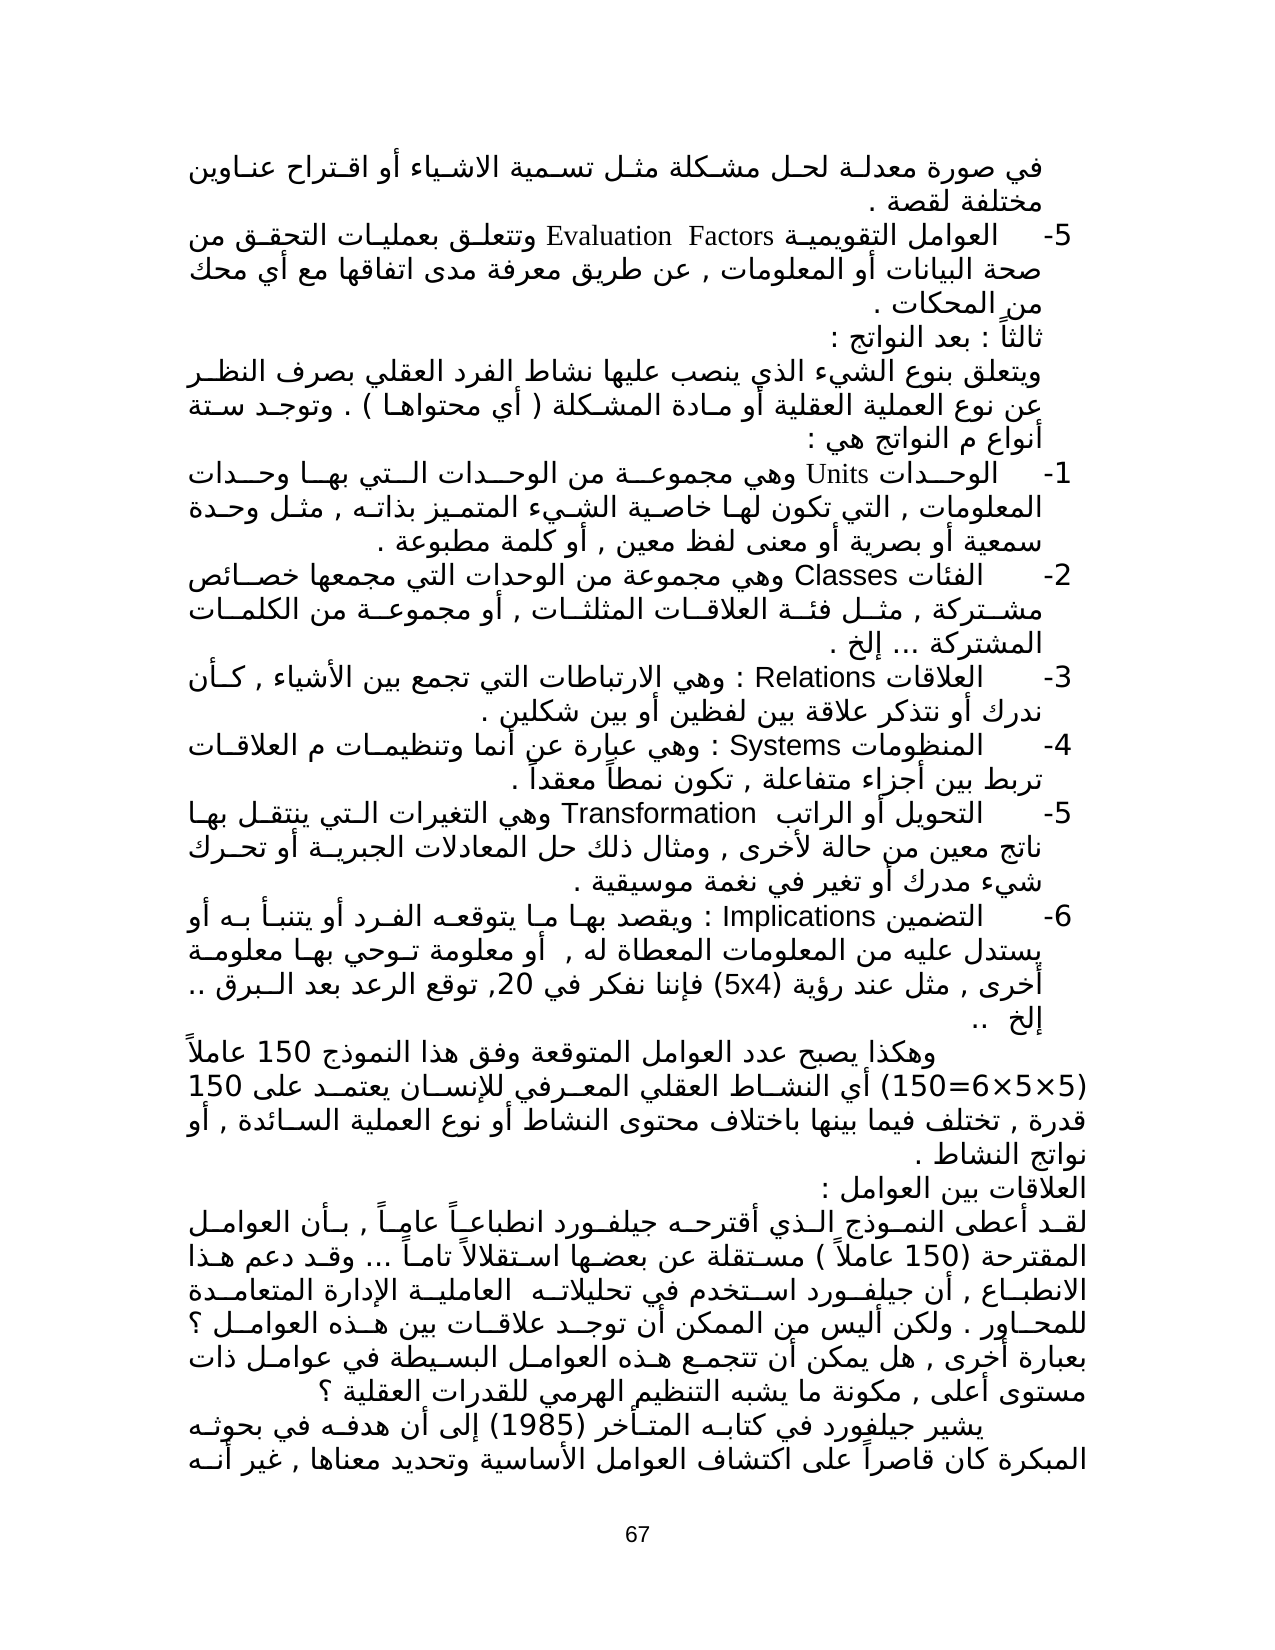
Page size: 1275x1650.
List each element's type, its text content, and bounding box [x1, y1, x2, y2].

list الفئات Classes وهي مجموعة من الوحدات التي مجمعها خصائص مشتركة , مثل فئة العلاقات المثلثات , أو مجموعة من الكلمات المشتركة ... إلخ . [187, 558, 1043, 660]
list العوامل التقويمية Evaluation Factors وتتعلق بعمليات التحقق من صحة البيانات أو المعلومات , عن طريق معرفة مدى اتفاقها مع أي محك من المحكات . [187, 218, 1043, 320]
list التضمين Implications : ويقصد بها ما يتوقعه الفرد أو يتنبأ به أو يستدل عليه من المعلومات المعطاة له , أو معلومة توحي بها معلومة أخرى , مثل عند رؤية (5x4) فإننا نفكر في 20, توقع الرعد بعد البرق .. إلخ .. [187, 899, 1043, 1035]
text ويتعلق بنوع الشيء الذي ينصب عليها نشاط الفرد العقلي بصرف النظر عن نوع العملية العقلية أو مادة المشكلة ( أي محتواها ) . وتوجد ستة أنواع م النواتج هي : [187, 354, 1043, 456]
text العلاقات بين العوامل : [187, 1171, 1087, 1205]
list الوحدات Units وهي مجموعة من الوحدات التي بها وحدات المعلومات , التي تكون لها خاصية الشيء المتميز بذاته , مثل وحدة سمعية أو بصرية أو معنى لفظ معين , أو كلمة مطبوعة . [187, 456, 1043, 558]
text ثالثاً : بعد النواتج : [187, 320, 1043, 354]
list المنظومات Systems : وهي عبارة عن أنما وتنظيمات م العلاقات تربط بين أجزاء متفاعلة , تكون نمطاً معقداً . [187, 728, 1043, 797]
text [187, 1409, 1087, 1477]
text لقد أعطى النموذج الذي أقترحه جيلفورد انطباعاً عاماً , بأن العوامل المقترحة (150 عاملاً ) مستقلة عن بعضها استقلالاً تاماً ... وقد دعم هذا الانطباع , أن جيلفورد استخدم في تحليلاته العاملية الإدارة المتعامدة للمحاور . ولكن أليس من الممكن أن توجد علاقات بين هذه العوامل ؟ بعبارة أخرى , هل يمكن أن تتجمع هذه العوامل البسيطة في عوامل ذات مستوى أعلى , مكونة ما يشبه التنظيم الهرمي للقدرات العقلية ؟ [187, 1205, 1087, 1409]
text وهكذا يصبح عدد العوامل المتوقعة وفق هذا النموذج 150 عاملاً (5×5×6=150) أي النشاط العقلي المعرفي للإنسان يعتمد على 150 قدرة , تختلف فيما بينها باختلاف محتوى النشاط أو نوع العملية السائدة , أو نواتج النشاط . [187, 1035, 1087, 1171]
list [187, 150, 1043, 218]
list العلاقات Relations : وهي الارتباطات التي تجمع بين الأشياء , كأن ندرك أو نتذكر علاقة بين لفظين أو بين شكلين . [187, 660, 1043, 728]
list التحويل أو الراتب Transformation وهي التغيرات التي ينتقل بها ناتج معين من حالة لأخرى , ومثال ذلك حل المعادلات الجبرية أو تحرك شيء مدرك أو تغير في نغمة موسيقية . [187, 797, 1043, 899]
